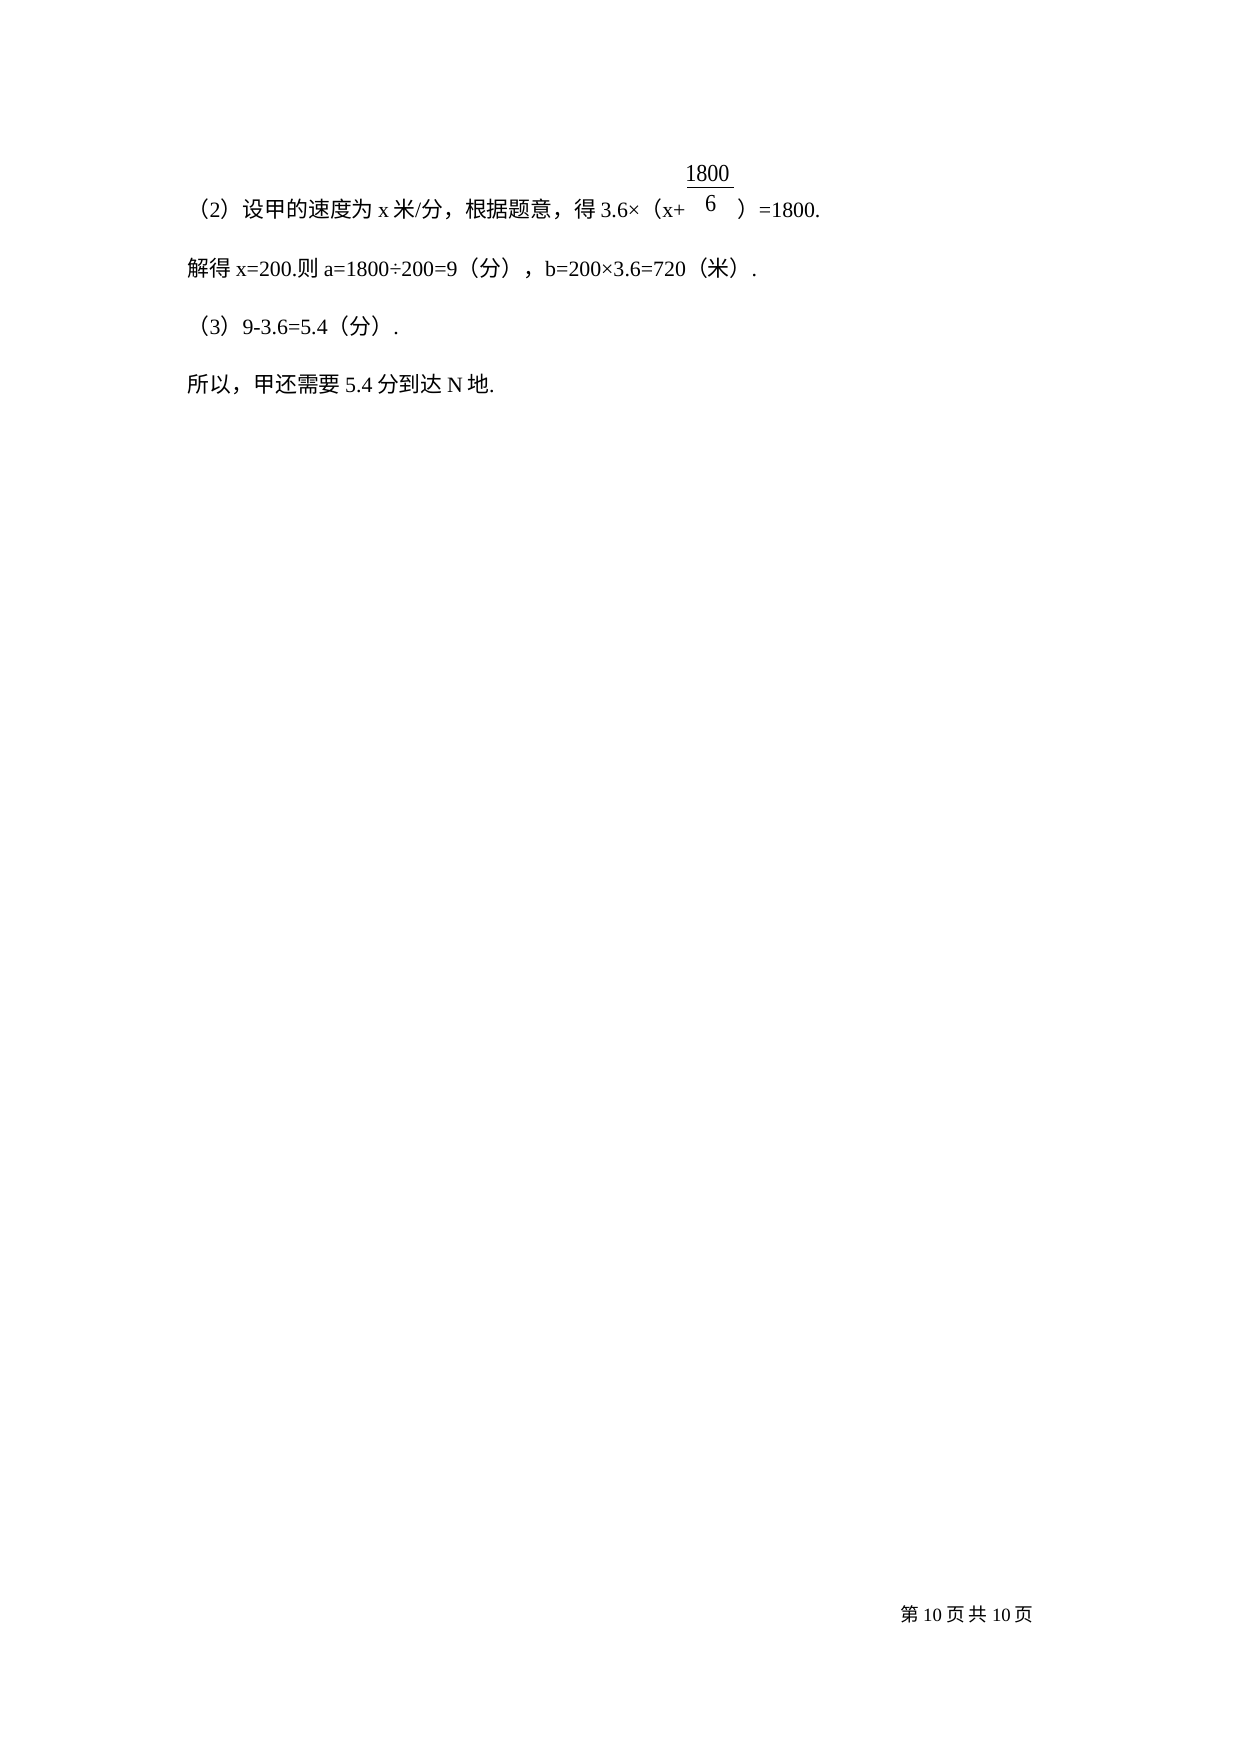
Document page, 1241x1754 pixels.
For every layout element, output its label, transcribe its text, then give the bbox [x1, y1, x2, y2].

text 解得x=200.则a=1800÷200=9（分），b=200×3.6=720（米）. [187, 250, 1053, 283]
text （2）设甲的速度为x米/分，根据题意，得3.6×（x+）=1800. [187, 160, 1053, 225]
text （3）9-3.6=5.4（分）. [187, 308, 1053, 341]
text 所以，甲还需要5.4分到达N地. [187, 366, 1053, 399]
